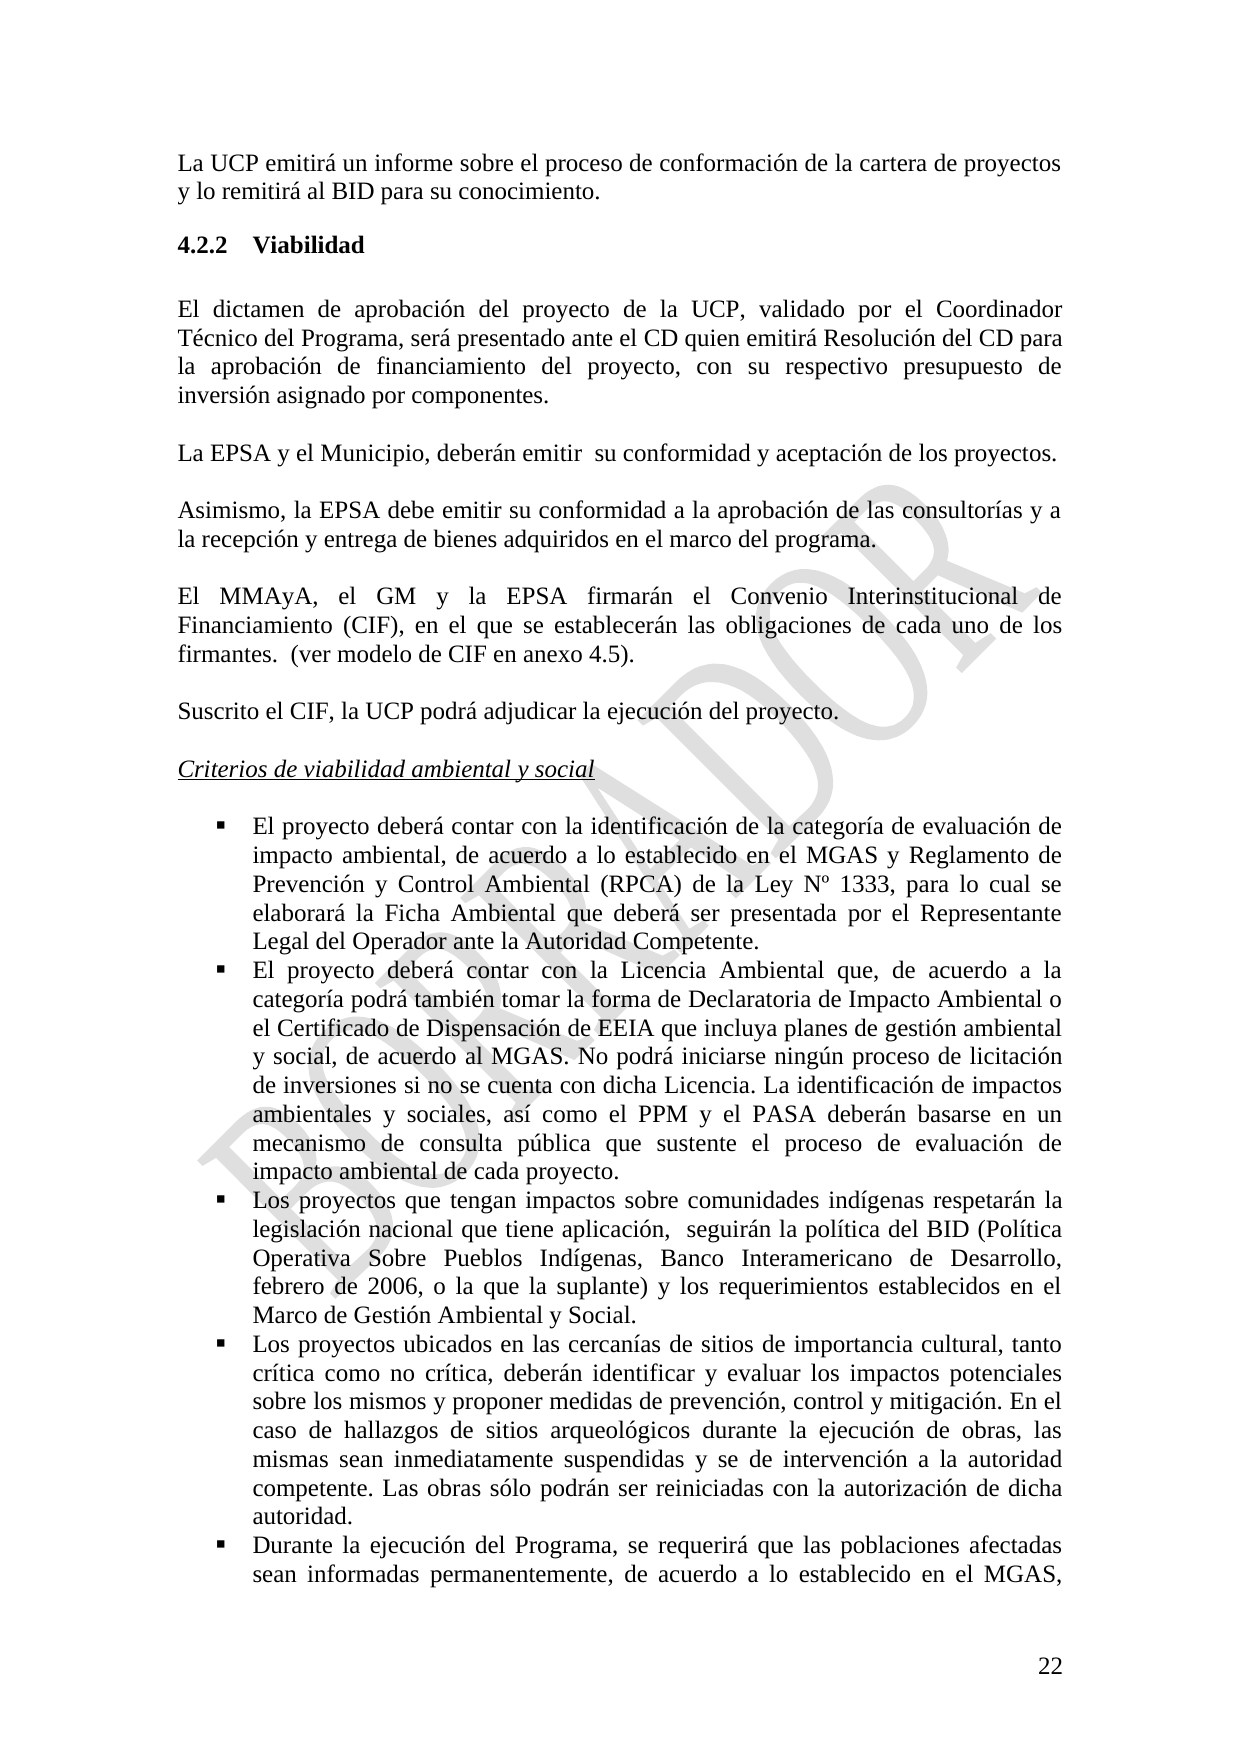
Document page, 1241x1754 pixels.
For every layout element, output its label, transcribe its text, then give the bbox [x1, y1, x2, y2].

text Suscrito el CIF, la UCP podrá adjudicar la ejecución del proyecto. [177, 696, 1063, 725]
list El proyecto deberá contar con la identificación de la categoría de evaluación de impacto ambiental, de acuerdo a lo establecido en el MGAS y Reglamento de Prevención y Control Ambiental (RPCA) de la Ley Nº 1333, para lo cual se elaborará la Ficha Ambiental que deberá ser presentada por el Representante Legal del Operador ante la Autoridad Competente. [215, 811, 1063, 955]
list Los proyectos que tengan impactos sobre comunidades indígenas respetarán la legislación nacional que tiene aplicación, seguirán la política del BID (Política Operativa Sobre Pueblos Indígenas, Banco Interamericano de Desarrollo, febrero de 2006, o la que la suplante) y los requerimientos establecidos en el Marco de Gestión Ambiental y Social. [215, 1185, 1063, 1329]
list Los proyectos ubicados en las cercanías de sitios de importancia cultural, tanto crítica como no crítica, deberán identificar y evaluar los impactos potenciales sobre los mismos y proponer medidas de prevención, control y mitigación. En el caso de hallazgos de sitios arqueológicos durante la ejecución de obras, las mismas sean inmediatamente suspendidas y se de intervención a la autoridad competente. Las obras sólo podrán ser reiniciadas con la autorización de dicha autoridad. [215, 1329, 1063, 1530]
text El MMAyA, el GM y la EPSA firmarán el Convenio Interinstitucional de Financiamiento (CIF), en el que se establecerán las obligaciones de cada uno de los firmantes. (ver modelo de CIF en anexo 4.5). [177, 581, 1063, 668]
text La EPSA y el Municipio, deberán emitir su conformidad y aceptación de los proyectos. [177, 438, 1063, 466]
list El proyecto deberá contar con la Licencia Ambiental que, de acuerdo a la categoría podrá también tomar la forma de Declaratoria de Impacto Ambiental o el Certificado de Dispensación de EEIA que incluya planes de gestión ambiental y social, de acuerdo al MGAS. No podrá iniciarse ningún proceso de licitación de inversiones si no se cuenta con dicha Licencia. La identificación de impactos ambientales y sociales, así como el PPM y el PASA deberán basarse en un mecanismo de consulta pública que sustente el proceso de evaluación de impacto ambiental de cada proyecto. [215, 955, 1063, 1185]
text Criterios de viabilidad ambiental y social [177, 754, 1063, 783]
text La UCP emitirá un informe sobre el proceso de conformación de la cartera de proyectos y lo remitirá al BID para su conocimiento. [177, 148, 1063, 205]
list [215, 1530, 1063, 1588]
subtitle Viabilidad [177, 230, 1063, 259]
text Asimismo, la EPSA debe emitir su conformidad a la aprobación de las consultorías y a la recepción y entrega de bienes adquiridos en el marco del programa. [177, 466, 1063, 553]
text El dictamen de aprobación del proyecto de la UCP, validado por el Coordinador Técnico del Programa, será presentado ante el CD quien emitirá Resolución del CD para la aprobación de financiamiento del proyecto, con su respectivo presupuesto de inversión asignado por componentes. [177, 294, 1063, 409]
